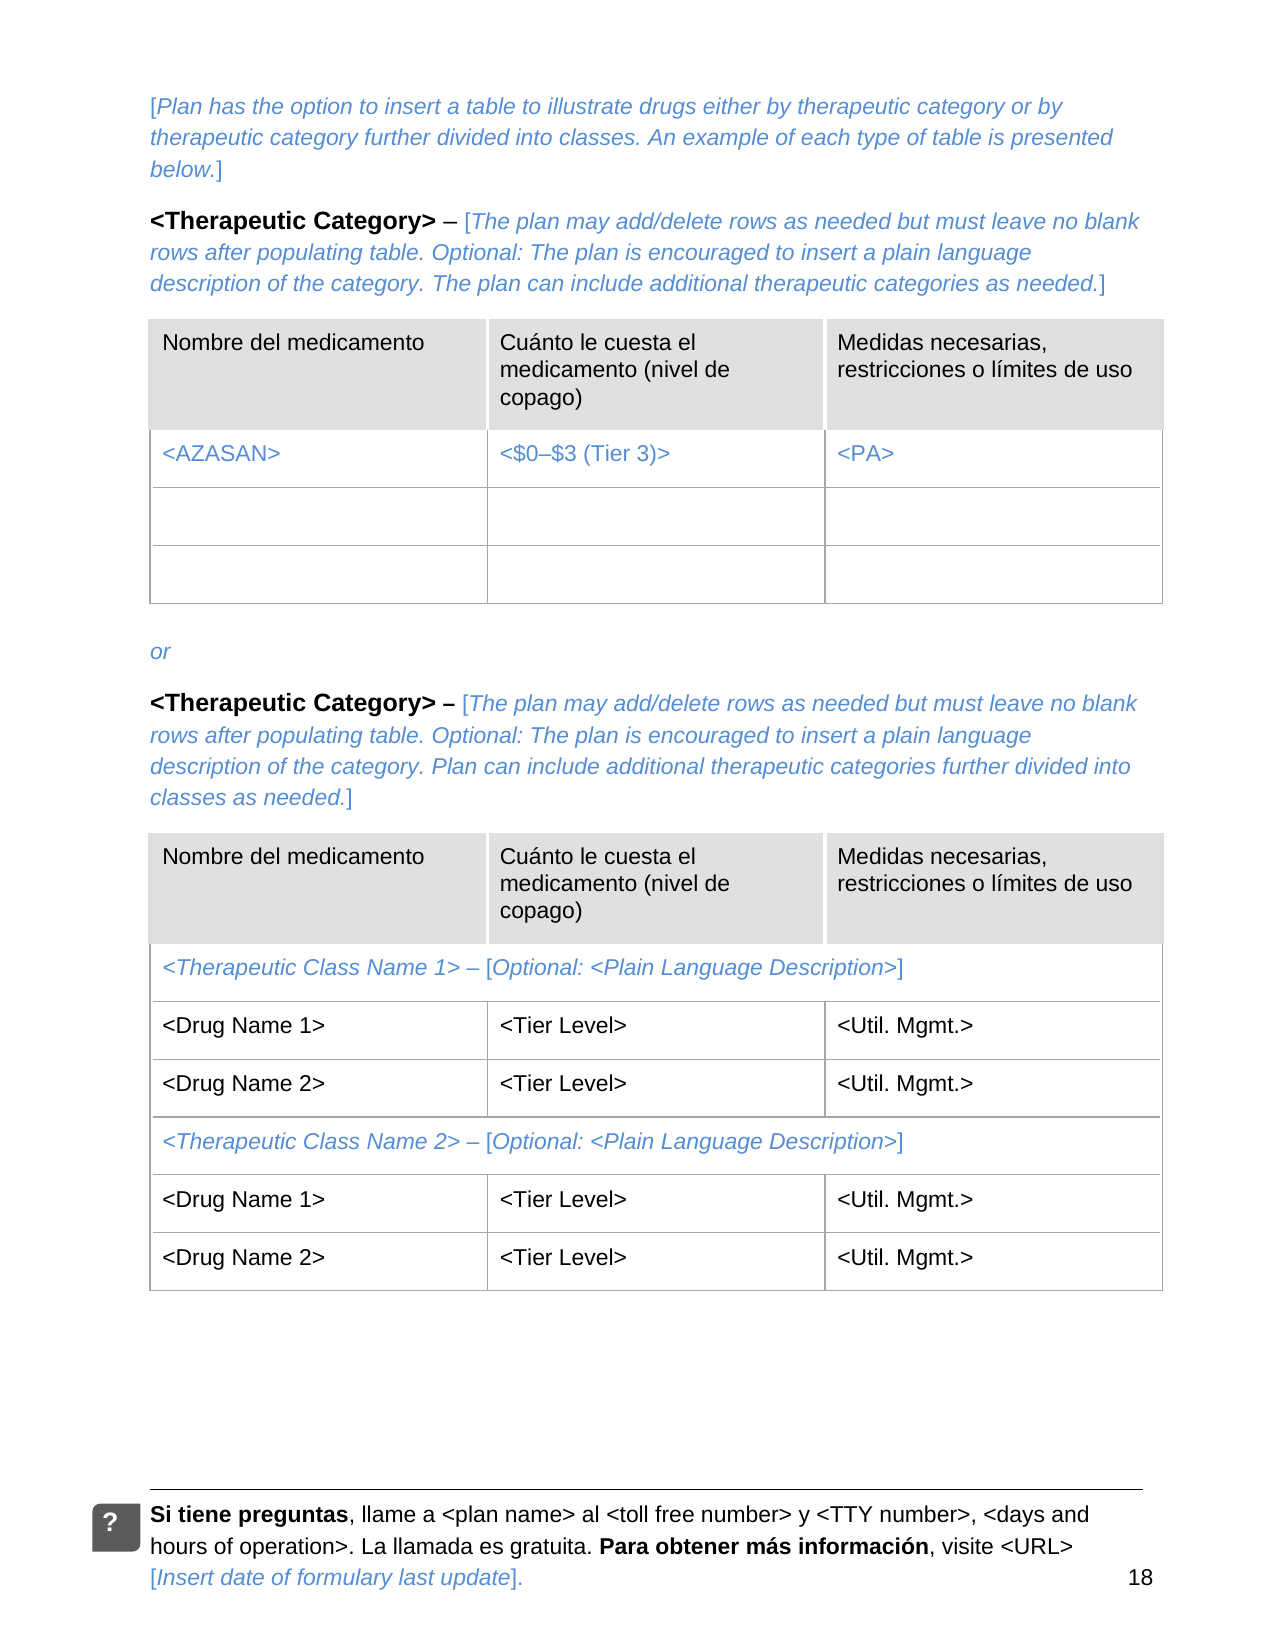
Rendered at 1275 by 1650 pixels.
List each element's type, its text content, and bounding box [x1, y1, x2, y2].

table_cell [826, 545, 1162, 602]
table_header Cuánto le cuesta el medicamento (nivel de copago) [489, 833, 823, 944]
table_cell <Tier Level> [488, 1175, 824, 1232]
table_cell <Drug Name 2> [151, 1232, 487, 1290]
table_cell <Tier Level> [488, 1233, 824, 1290]
text <Therapeutic Category> – [The plan may add/delete rows as needed but must leave no blank rows after populating table. Optional: The plan is encouraged to insert a plain language description of the category. The plan can include additional therapeutic categories as needed.] [150, 204, 1143, 298]
text or [150, 635, 1143, 666]
table_cell <Drug Name 1> [151, 1001, 487, 1058]
table_header Nombre del medicamento [152, 833, 486, 944]
table_header Nombre del medicamento [152, 319, 486, 430]
table_header Cuánto le cuesta el medicamento (nivel de copago) [489, 319, 823, 430]
text <Therapeutic Category> – [The plan may add/delete rows as needed but must leave no blank rows after populating table. Optional: The plan is encouraged to insert a plain language description of the category. Plan can include additional therapeutic categories further divided into classes as needed.] [150, 687, 1143, 812]
table_cell <Tier Level> [488, 1002, 824, 1058]
table_cell <Drug Name 2> [151, 1059, 487, 1116]
table_cell <Drug Name 1> [151, 1174, 487, 1232]
table_cell <Therapeutic Class Name 1> – [Optional: <Plain Language Description>] [151, 944, 1162, 1001]
table_cell <Util. Mgmt.> [826, 1059, 1162, 1116]
table_cell <Util. Mgmt.> [826, 1001, 1162, 1058]
text [Plan has the option to insert a table to illustrate drugs either by therapeutic category or by therapeutic category further divided into classes. An example of each type of table is presented below.] [150, 89, 1143, 183]
table_cell [488, 546, 824, 602]
table_cell [826, 487, 1162, 544]
table_cell <Util. Mgmt.> [826, 1232, 1162, 1290]
table_cell <AZASAN> [151, 430, 487, 487]
table_header Medidas necesarias, restricciones o límites de uso [827, 319, 1161, 430]
table_cell <Therapeutic Class Name 2> – [Optional: <Plain Language Description>] [151, 1116, 1162, 1174]
table_cell <Tier Level> [488, 1060, 824, 1116]
table_cell [488, 488, 824, 544]
table_cell [151, 487, 487, 544]
table_header Medidas necesarias, restricciones o límites de uso [827, 833, 1161, 944]
table_cell <PA> [826, 430, 1162, 487]
table_cell <$0–$3 (Tier 3)> [488, 430, 824, 487]
table_cell [151, 545, 487, 602]
table_cell <Util. Mgmt.> [826, 1174, 1162, 1232]
